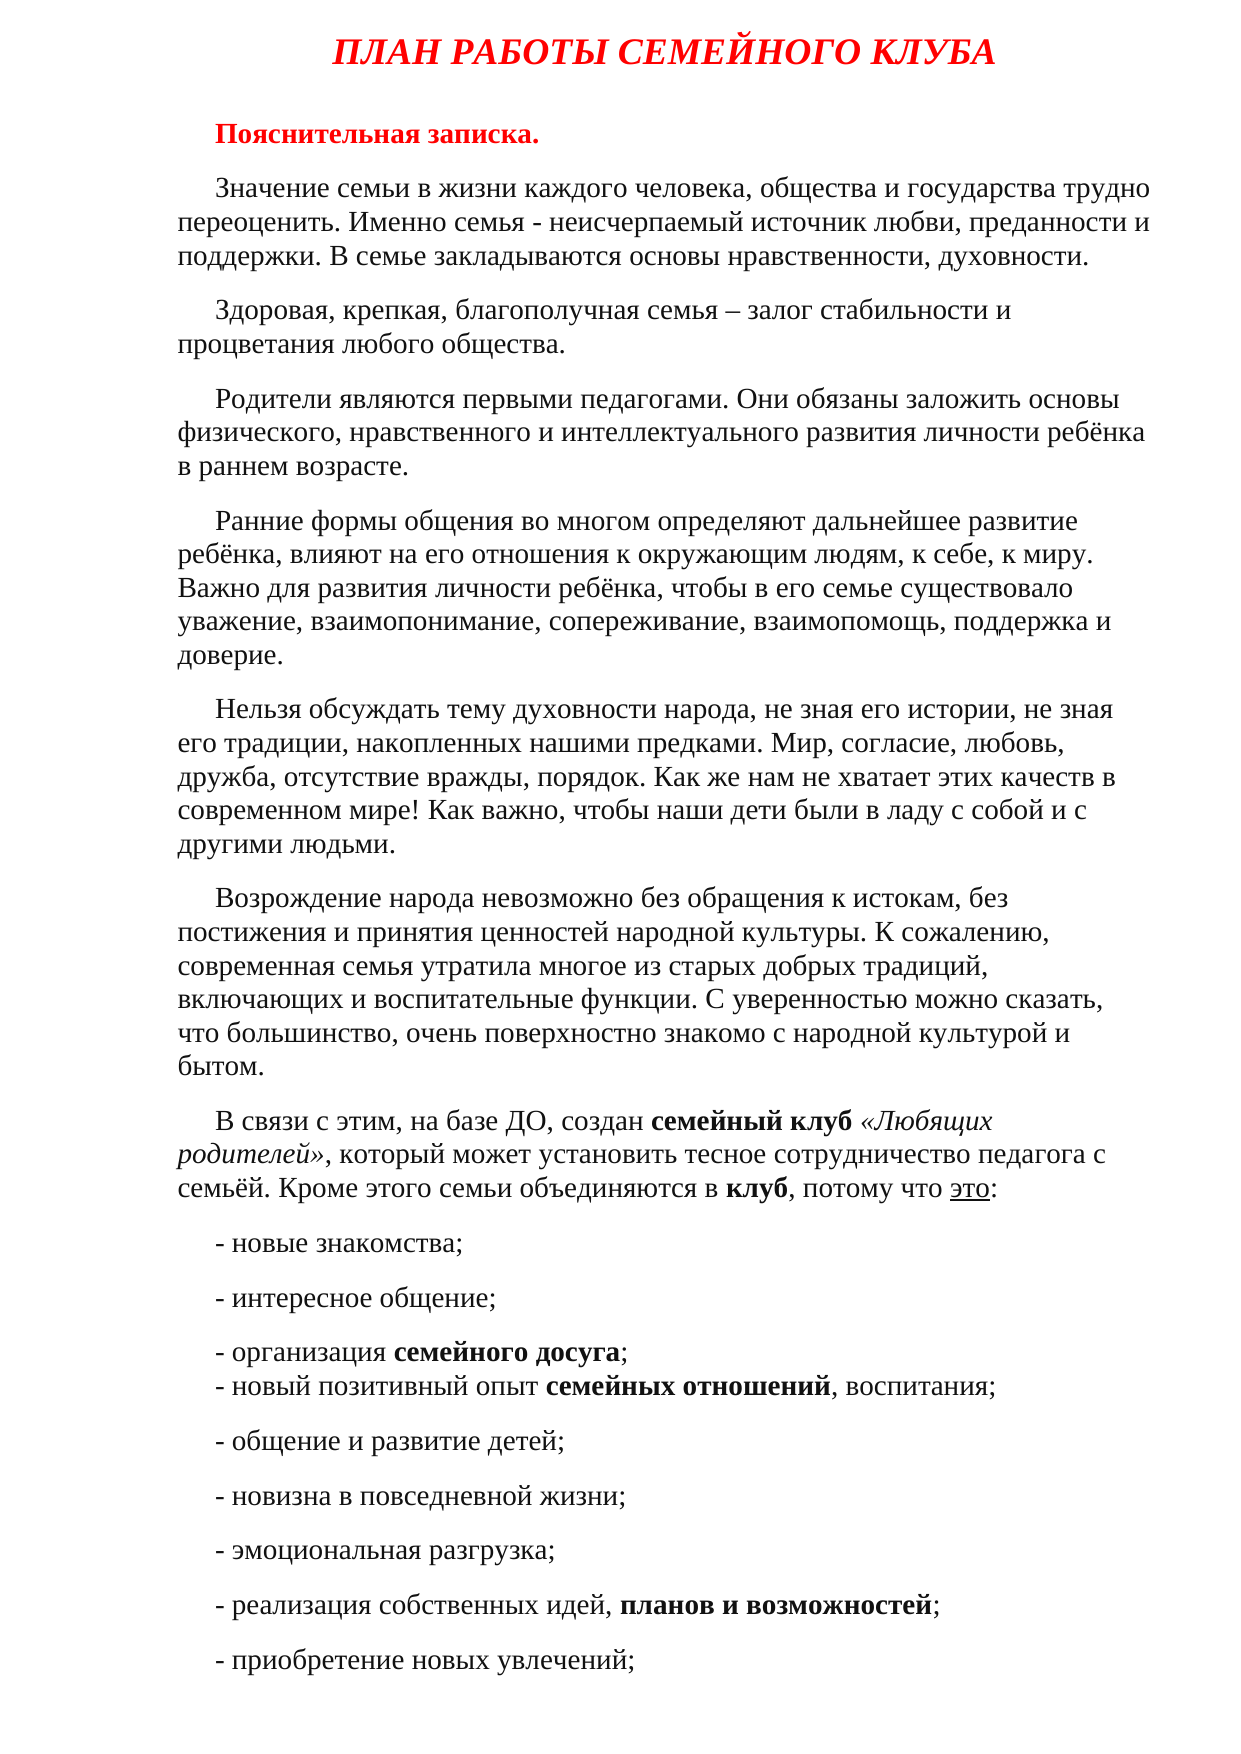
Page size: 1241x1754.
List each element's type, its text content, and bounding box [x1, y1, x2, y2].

text - новый позитивный опыт семейных отношений, воспитания; [177, 1368, 1152, 1402]
text - эмоциональная разгрузка; [177, 1532, 1152, 1566]
text - организация семейного досуга; [177, 1334, 1152, 1368]
text - общение и развитие детей; [177, 1423, 1152, 1456]
text Здоровая, крепкая, благополучная семья – залог стабильности и процветания любого общества. [177, 292, 1152, 359]
text Значение семьи в жизни каждого человека, общества и государства трудно переоценить. Именно семья - неисчерпаемый источник любви, преданности и поддержки. В семье закладываются основы нравственности, духовности. [177, 171, 1152, 271]
text - интересное общение; [177, 1280, 1152, 1313]
text - приобретение новых увлечений; [177, 1642, 1152, 1676]
text - новые знакомства; [177, 1225, 1152, 1258]
text Пояснительная записка. [177, 116, 1152, 149]
text Ранние формы общения во многом определяют дальнейшее развитие ребёнка, влияют на его отношения к окружающим людям, к себе, к миру. Важно для развития личности ребёнка, чтобы в его семье существовало уважение, взаимопонимание, сопереживание, взаимопомощь, поддержка и доверие. [177, 503, 1152, 670]
text Возрождение народа невозможно без обращения к истокам, без постижения и принятия ценностей народной культуры. К сожалению, современная семья утратила многое из старых добрых традиций, включающих и воспитательные функции. С уверенностью можно сказать, что большинство, очень поверхностно знакомо с народной культурой и бытом. [177, 881, 1152, 1082]
text Родители являются первыми педагогами. Они обязаны заложить основы физического, нравственного и интеллектуального развития личности ребёнка в раннем возрасте. [177, 381, 1152, 481]
text - реализация собственных идей, планов и возможностей; [177, 1587, 1152, 1621]
text В связи с этим, на базе ДО, создан семейный клуб «Любящих родителей», который может установить тесное сотрудничество педагога с семьёй. Кроме этого семьи объединяются в клуб, потому что это: [177, 1103, 1152, 1204]
text Нельзя обсуждать тему духовности народа, не зная его истории, не зная его традиции, накопленных нашими предками. Мир, согласие, любовь, дружба, отсутствие вражды, порядок. Как же нам не хватает этих качеств в современном мире! Как важно, чтобы наши дети были в ладу с собой и с другими людьми. [177, 692, 1152, 859]
text - новизна в повседневной жизни; [177, 1478, 1152, 1511]
subtitle ПЛАН РАБОТЫ СЕМЕЙНОГО КЛУБА [177, 29, 1152, 73]
